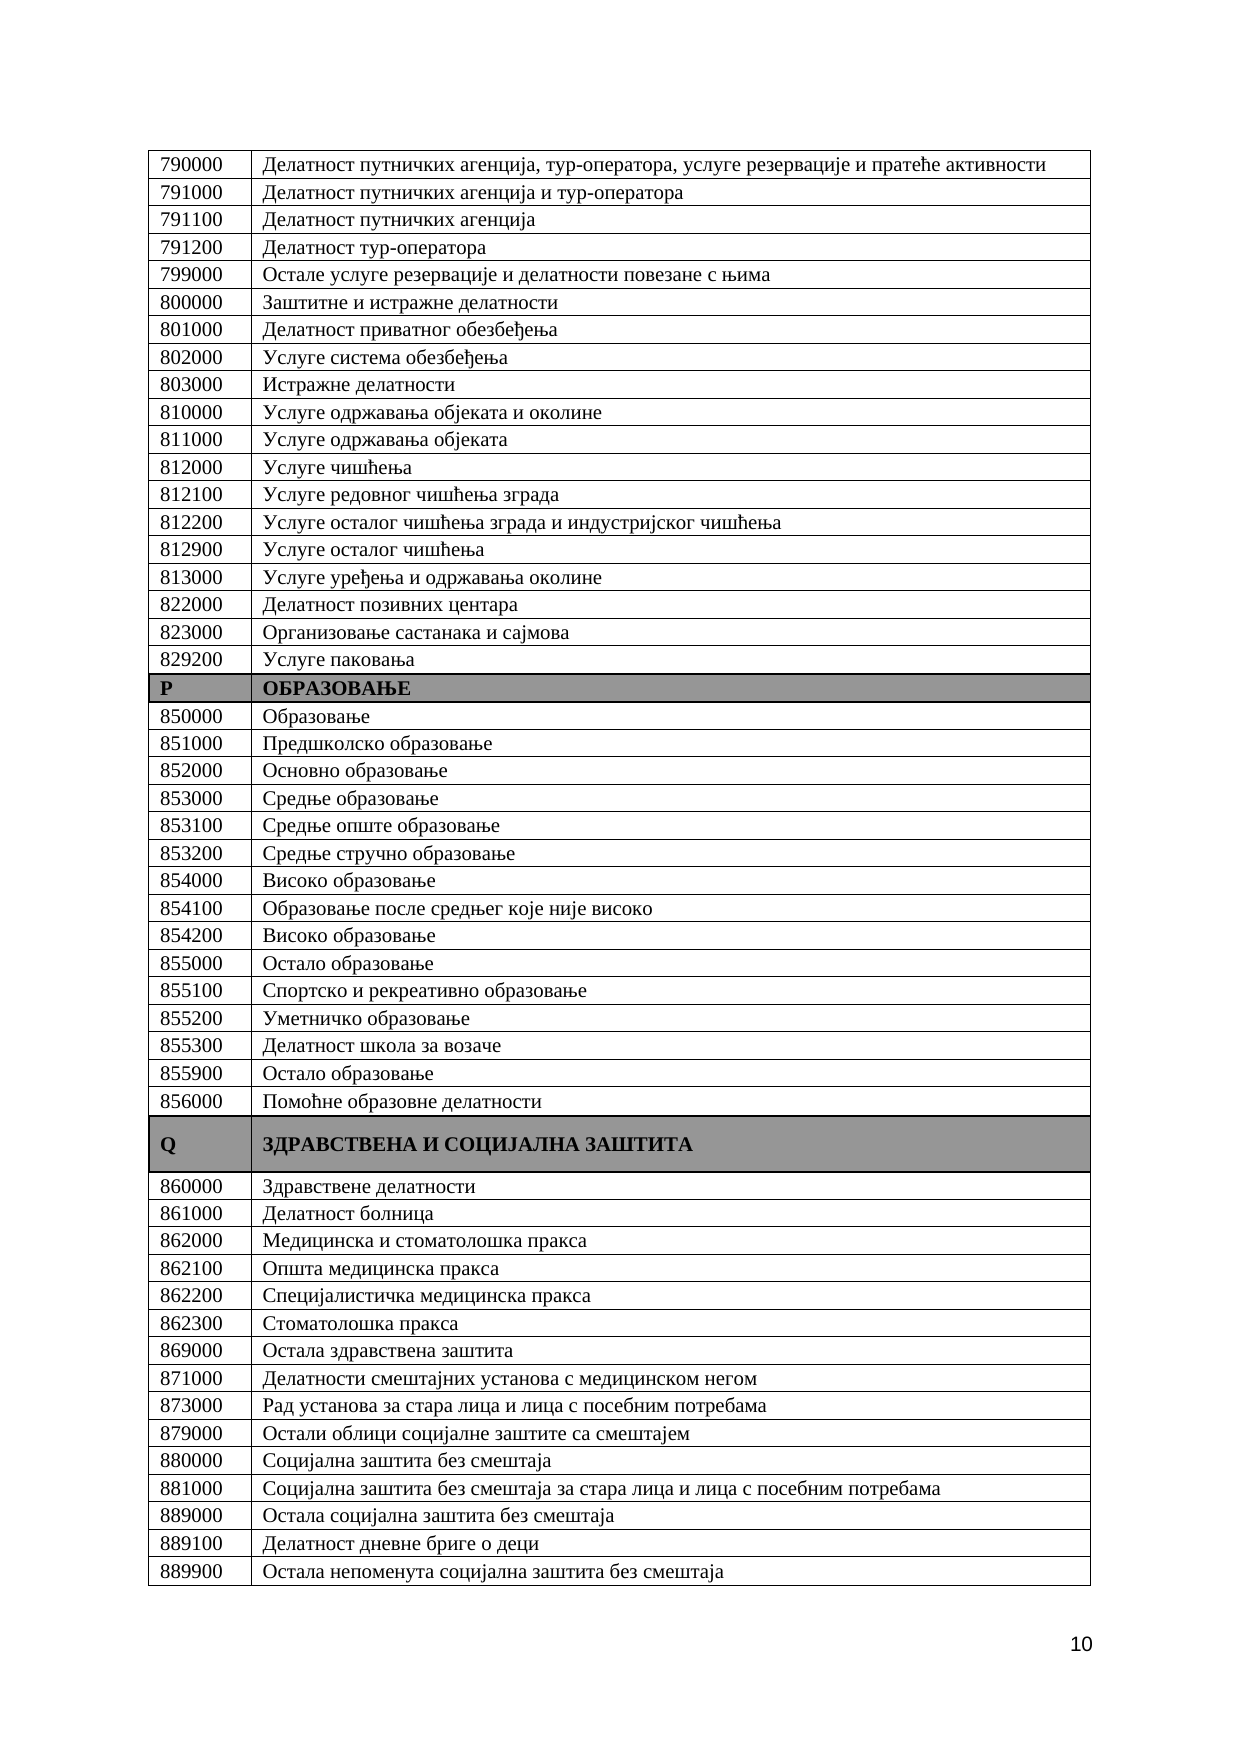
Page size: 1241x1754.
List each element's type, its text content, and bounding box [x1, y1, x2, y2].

table_cell 851000 [149, 730, 251, 756]
table_cell ОБРАЗОВАЊЕ [252, 675, 1090, 701]
table_cell Услуге уређења и одржавања околине [252, 564, 1090, 590]
table_cell 862100 [149, 1255, 251, 1281]
table_cell ЗДРАВСТВЕНА И СОЦИЈАЛНА ЗАШТИТА [252, 1117, 1090, 1171]
table_cell Спортско и рекреативно образовање [252, 977, 1090, 1004]
table_cell 810000 [149, 399, 251, 425]
table_cell Услуге осталог чишћења [252, 536, 1090, 562]
table_cell Медицинска и стоматолошка пракса [252, 1227, 1090, 1254]
table_cell 791200 [149, 234, 251, 260]
table_cell Стоматолошка пракса [252, 1310, 1090, 1336]
table_cell Делатност болница [252, 1200, 1090, 1226]
table_cell Делатност позивних центара [252, 591, 1090, 617]
table_cell Истражне делатности [252, 371, 1090, 397]
table_cell Предшколско образовање [252, 730, 1090, 756]
table_cell 790000 [149, 151, 251, 177]
table_cell P [150, 675, 251, 701]
table_cell 812100 [149, 481, 251, 507]
table_cell Услуге чишћења [252, 454, 1090, 480]
table_cell 861000 [149, 1200, 251, 1226]
table_cell Здравствене делатности [252, 1173, 1090, 1199]
table_cell 812200 [149, 509, 251, 535]
table_cell 812900 [149, 536, 251, 562]
table_cell 813000 [149, 564, 251, 590]
table_cell Образовање [252, 703, 1090, 729]
table_cell Организовање састанака и сајмова [252, 619, 1090, 645]
table_cell 812000 [149, 454, 251, 480]
table_cell 822000 [149, 591, 251, 617]
table_cell Високо образовање [252, 922, 1090, 949]
table_cell 862000 [149, 1227, 251, 1254]
table_cell 873000 [149, 1392, 251, 1419]
table_cell 855000 [149, 950, 251, 976]
table_cell 862300 [149, 1310, 251, 1336]
table_cell 811000 [149, 426, 251, 452]
table_cell 889100 [149, 1530, 251, 1556]
table_cell Делатност путничких агенција [252, 206, 1090, 232]
table_cell Делатност дневне бриге о деци [252, 1530, 1090, 1556]
table_cell Остале услуге резервације и делатности повезане с њима [252, 261, 1090, 287]
table_cell Средње образовање [252, 785, 1090, 811]
table_cell 802000 [149, 344, 251, 370]
table_cell Делатност школа за возаче [252, 1032, 1090, 1059]
table_cell 854100 [149, 895, 251, 921]
table_cell Остало образовање [252, 950, 1090, 976]
table_cell Услуге редовног чишћења зграда [252, 481, 1090, 507]
table_cell Остало образовање [252, 1060, 1090, 1086]
table_cell Делатност тур-оператора [252, 234, 1090, 260]
table_cell Q [150, 1117, 251, 1171]
table_cell Уметничко образовање [252, 1005, 1090, 1031]
table_cell 791000 [149, 179, 251, 205]
table_cell Рад установа за стара лица и лица с посебним потребама [252, 1392, 1090, 1419]
table_cell Остала здравствена заштита [252, 1337, 1090, 1364]
table_cell 889900 [149, 1557, 251, 1585]
table_cell 801000 [149, 316, 251, 342]
table_cell 799000 [149, 261, 251, 287]
table_cell Остала социјална заштита без смештаја [252, 1502, 1090, 1529]
table_cell Средње стручно образовање [252, 840, 1090, 866]
table_cell 856000 [149, 1087, 251, 1115]
table_cell 862200 [149, 1282, 251, 1309]
table_cell 854200 [149, 922, 251, 949]
table_cell 791100 [149, 206, 251, 232]
table_cell Помоћне образовне делатности [252, 1087, 1090, 1115]
table_cell 860000 [149, 1173, 251, 1199]
table_cell Високо образовање [252, 867, 1090, 894]
table_cell 829200 [149, 646, 251, 672]
table_cell Образовање после средњег које није високо [252, 895, 1090, 921]
table_cell 871000 [149, 1365, 251, 1391]
table_cell Делатност приватног обезбеђења [252, 316, 1090, 342]
table_cell Остали облици социјалне заштите са смештајем [252, 1420, 1090, 1446]
table_cell 879000 [149, 1420, 251, 1446]
table_cell Средње опште образовање [252, 812, 1090, 839]
table_cell Делатности смештајних установа с медицинском негом [252, 1365, 1090, 1391]
table_cell Услуге осталог чишћења зграда и индустријског чишћења [252, 509, 1090, 535]
table_cell Специјалистичка медицинска пракса [252, 1282, 1090, 1309]
table_cell 855100 [149, 977, 251, 1004]
table_cell Услуге одржавања објеката и околине [252, 399, 1090, 425]
table_cell 880000 [149, 1447, 251, 1474]
table_cell Социјална заштита без смештаја [252, 1447, 1090, 1474]
table_cell Делатност путничких агенција и тур-оператора [252, 179, 1090, 205]
table_cell 881000 [149, 1475, 251, 1501]
table_cell Општа медицинска пракса [252, 1255, 1090, 1281]
table_cell Остала непоменута социјална заштита без смештаја [252, 1557, 1090, 1585]
table_cell 889000 [149, 1502, 251, 1529]
table_cell Заштитне и истражне делатности [252, 289, 1090, 315]
table_cell 855300 [149, 1032, 251, 1059]
table_cell 855900 [149, 1060, 251, 1086]
table_cell Делатност путничких агенција, тур-оператора, услуге резервације и пратеће активности [252, 151, 1090, 177]
table_cell Услуге система обезбеђења [252, 344, 1090, 370]
table_cell Основно образовање [252, 757, 1090, 784]
table_cell Услуге одржавања објеката [252, 426, 1090, 452]
table_cell 852000 [149, 757, 251, 784]
table_cell Социјална заштита без смештаја за стара лица и лица с посебним потребама [252, 1475, 1090, 1501]
table_cell 853100 [149, 812, 251, 839]
table_cell 853000 [149, 785, 251, 811]
table_cell Услуге паковања [252, 646, 1090, 672]
table_cell 854000 [149, 867, 251, 894]
table_cell 803000 [149, 371, 251, 397]
table_cell 853200 [149, 840, 251, 866]
table_cell 800000 [149, 289, 251, 315]
table_cell 869000 [149, 1337, 251, 1364]
table_cell 823000 [149, 619, 251, 645]
table_cell 855200 [149, 1005, 251, 1031]
table_cell 850000 [149, 703, 251, 729]
